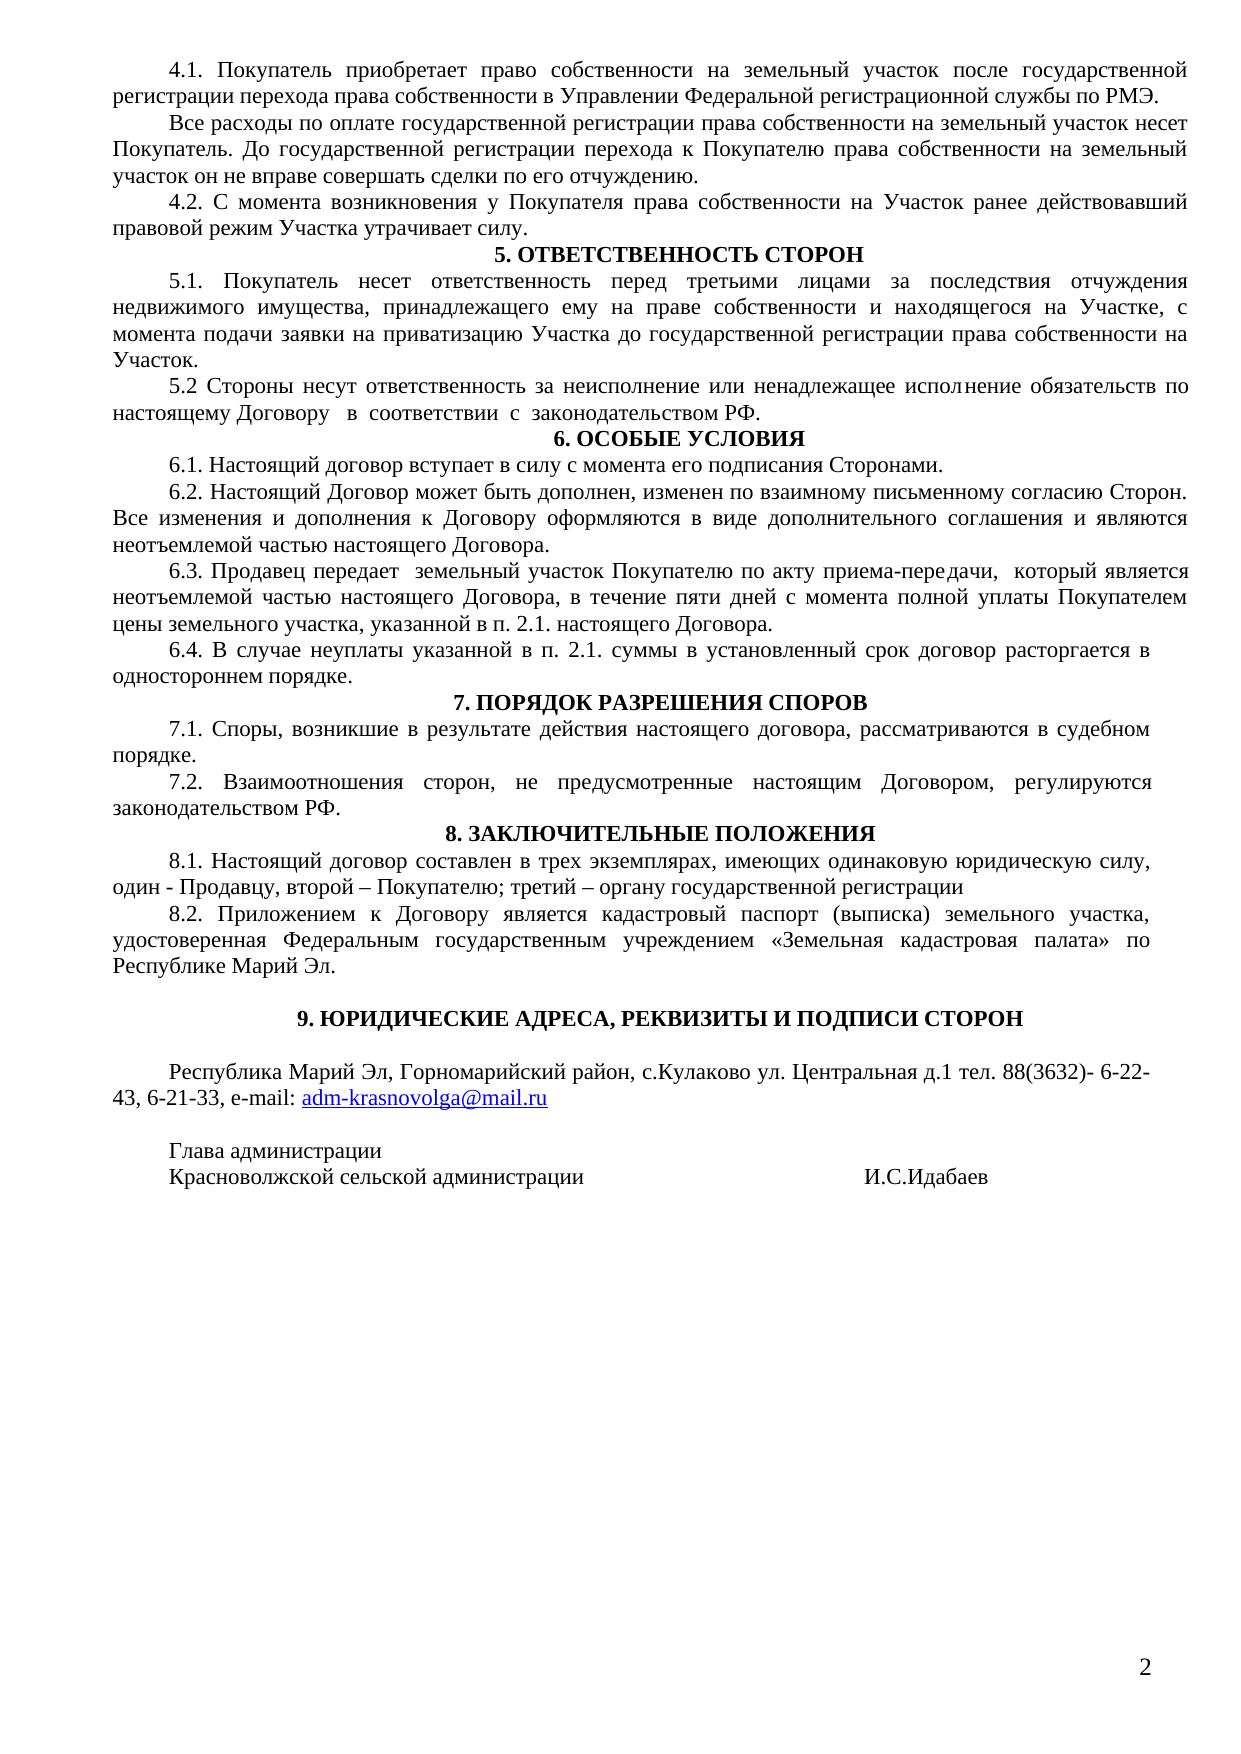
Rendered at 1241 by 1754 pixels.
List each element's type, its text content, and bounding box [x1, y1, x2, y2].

text 6. ОСОБЫЕ УСЛОВИЯ [112, 425, 1189, 452]
text 7. ПОРЯДОК РАЗРЕШЕНИЯ СПОРОВ [112, 689, 1152, 715]
text 8. ЗАКЛЮЧИТЕЛЬНЫЕ ПОЛОЖЕНИЯ [112, 821, 1152, 847]
text 5.2 Стороны несут ответственность за неисполнение или ненадлежащее исполнение обязательств по настоящему Договору в соответствии с законодательством РФ. [112, 372, 1189, 425]
text 7.1. Споры, возникшие в результате действия настоящего договора, рассматриваются в судебном порядке. [112, 715, 1152, 768]
text 8.2. Приложением к Договору является кадастровый паспорт (выписка) земельного участка, удостоверенная Федеральным государственным учреждением «Земельная кадастровая палата» по Республике Марий Эл. [112, 899, 1152, 979]
text 4.1. Покупатель приобретает право собственности на земельный участок после государственной регистрации перехода права собственности в Управлении Федеральной регистрационной службы по РМЭ. [112, 56, 1189, 109]
text Республика Марий Эл, Горномарийский район, с.Кулаково ул. Центральная д.1 тел. 88(3632)- 6-22-43, 6-21-33, e-mail: adm-krasnovolga@mail.ru [112, 1058, 1152, 1110]
text 8.1. Настоящий договор составлен в трех экземплярах, имеющих одинаковую юридическую силу, один - Продавцу, второй – Покупателю; третий – органу государственной регистрации [112, 847, 1152, 899]
text 5.1. Покупатель несет ответственность перед третьими лицами за последствия отчуждения недвижимого имущества, принадлежащего ему на праве собственности и находящегося на Участке, с момента подачи заявки на приватизацию Участка до государственной регистрации права собственности на Участок. [112, 267, 1189, 372]
text Красноволжской сельской администрации И.С.Идабаев [112, 1163, 1152, 1189]
text 6.4. В случае неуплаты указанной в п. 2.1. суммы в установленный срок договор расторгается в одностороннем порядке. [112, 636, 1152, 689]
text 6.2. Настоящий Договор может быть дополнен, изменен по взаимному письменному согласию Сторон. Все изменения и дополнения к Договору оформляются в виде дополнительного соглашения и являются неотъемлемой частью настоящего Договора. [112, 478, 1189, 557]
text 5. ОТВЕТСТВЕННОСТЬ СТОРОН [112, 241, 1189, 267]
text 9. ЮРИДИЧЕСКИЕ АДРЕСА, РЕКВИЗИТЫ И ПОДПИСИ СТОРОН [112, 1005, 1152, 1031]
text 4.2. С момента возникновения у Покупателя права собственности на Участок ранее действовавший правовой режим Участка утрачивает силу. [112, 188, 1189, 241]
text Все расходы по оплате государственной регистрации права собственности на земельный участок несет Покупатель. До государственной регистрации перехода к Покупателю права собственности на земельный участок он не вправе совершать сделки по его отчуждению. [112, 109, 1189, 188]
text 6.1. Настоящий договор вступает в силу с момента его подписания Сторонами. [112, 452, 1189, 478]
text 7.2. Взаимоотношения сторон, не предусмотренные настоящим Договором, регулируются законодательством РФ. [112, 768, 1152, 821]
text 6.3. Продавец передает земельный участок Покупателю по акту приема-передачи, который является неотъемлемой частью настоящего Договора, в течение пяти дней с момента полной уплаты Покупателем цены земельного участка, указанной в п. 2.1. настоящего Договора. [112, 557, 1189, 636]
text Глава администрации [112, 1137, 1152, 1163]
